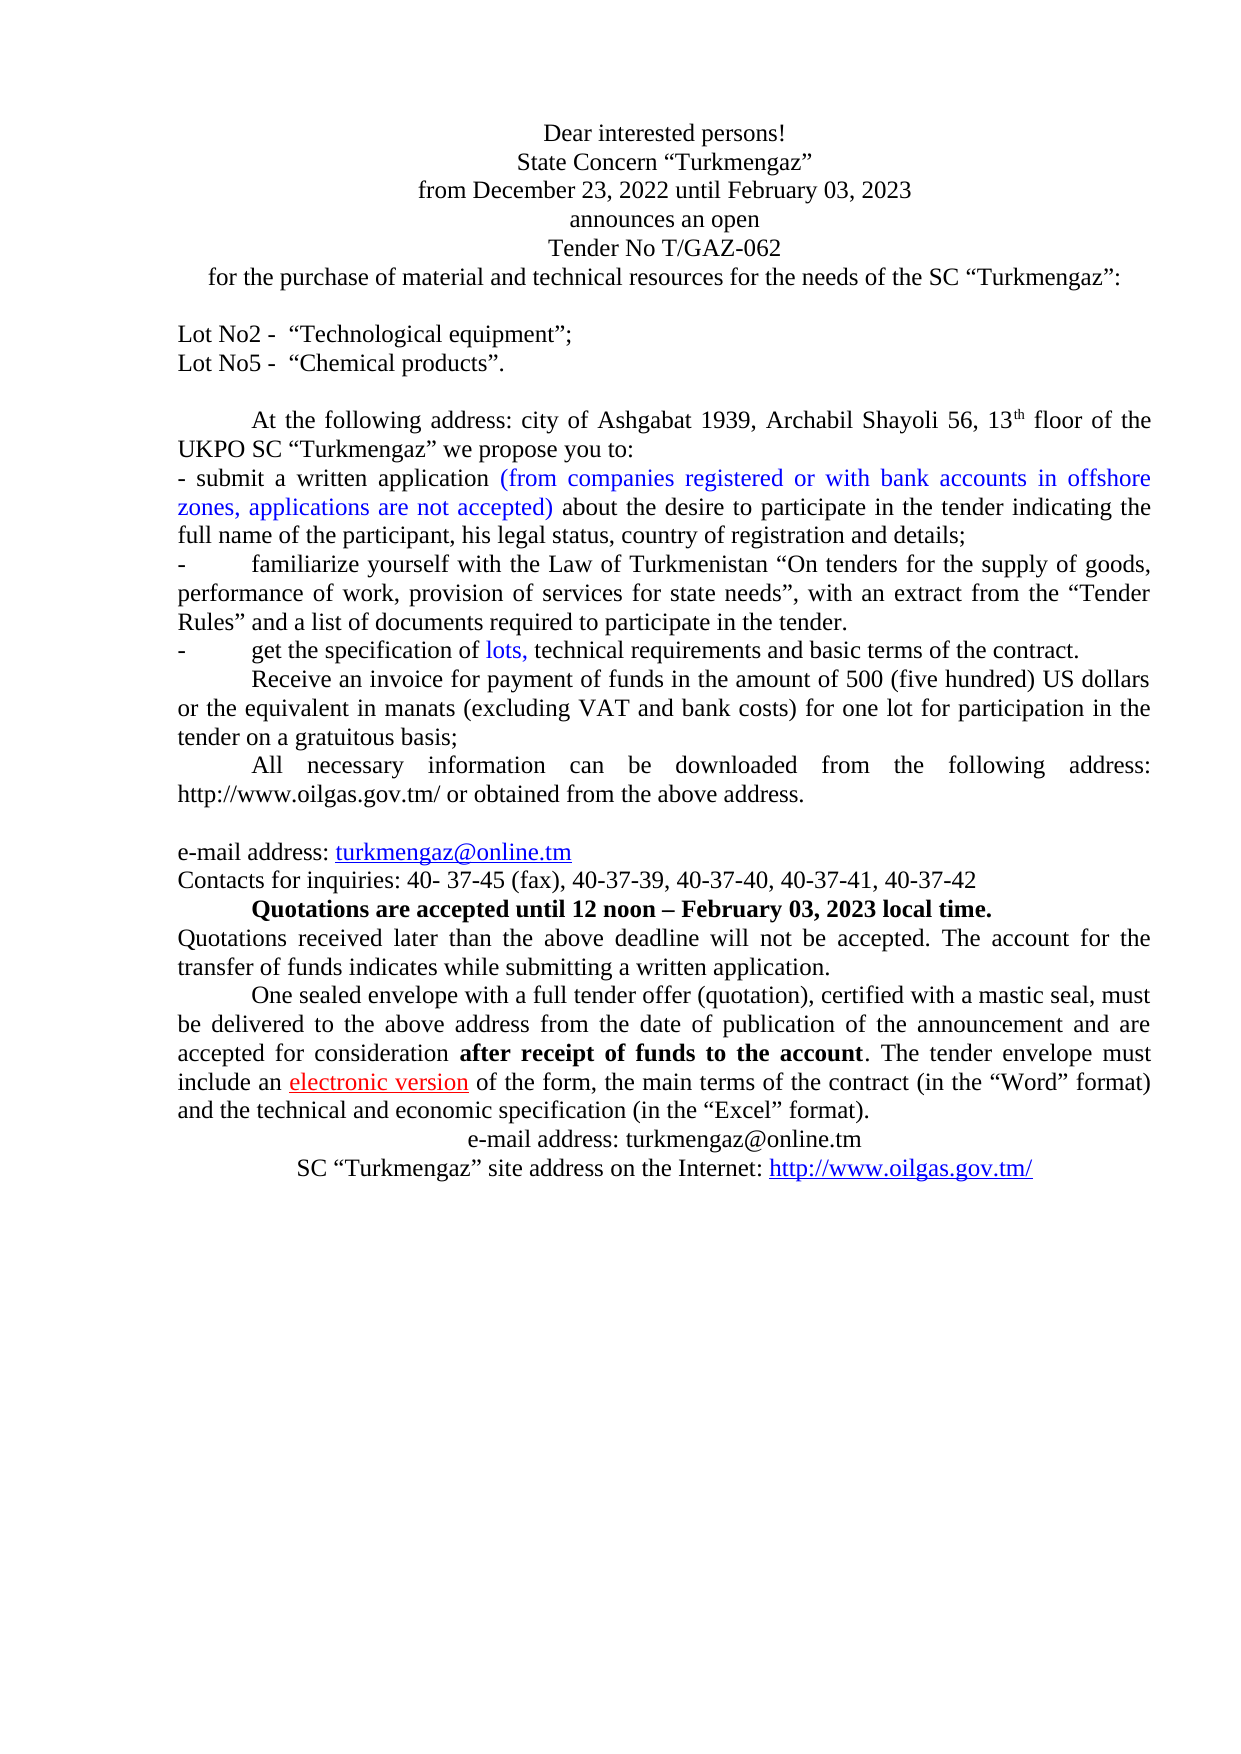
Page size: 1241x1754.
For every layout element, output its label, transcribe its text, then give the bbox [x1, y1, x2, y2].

text - familiarize yourself with the Law of Turkmenistan “On tenders for the supply of goods, performance of work, provision of services for state needs”, with an extract from the “Tender Rules” and a list of documents required to participate in the tender. [177, 549, 1152, 636]
text e-mail address: turkmengaz@online.tm [177, 1124, 1152, 1153]
text Receive an invoice for payment of funds in the amount of 500 (five hundred) US dollars or the equivalent in manats (excluding VAT and bank costs) for one lot for participation in the tender on a gratuitous basis; [177, 664, 1152, 751]
text Contacts for inquiries: 40- 37-45 (fax), 40-37-39, 40-37-40, 40-37-41, 40-37-42 [177, 866, 1152, 894]
text Tender No T/GAZ-062 [177, 233, 1152, 262]
text e-mail address: turkmengaz@online.tm [177, 837, 1152, 866]
text All necessary information can be downloaded from the following address: http://www.oilgas.gov.tm/ or obtained from the above address. [177, 751, 1152, 808]
text State Concern “Turkmengaz” [177, 147, 1152, 176]
text from December 23, 2022 until February 03, 2023 [177, 176, 1152, 204]
text Dear interested persons! [177, 118, 1152, 147]
text SC “Turkmengaz” site address on the Internet: http://www.oilgas.gov.tm/ [177, 1153, 1152, 1182]
text Lot No5 - “Chemical products”. [177, 348, 1152, 377]
text Lot No2 - “Technological equipment”; [177, 319, 1152, 348]
text Quotations are accepted until 12 noon – February 03, 2023 local time. [177, 894, 1152, 923]
text Quotations received later than the above deadline will not be accepted. The account for the transfer of funds indicates while submitting a written application. [177, 923, 1152, 981]
text At the following address: city of Ashgabat 1939, Archabil Shayoli 56, 13th floor of the UKPO SC “Turkmengaz” we propose you to: [177, 406, 1152, 463]
text - get the specification of lots, technical requirements and basic terms of the contract. [177, 636, 1152, 664]
text - submit a written application (from companies registered or with bank accounts in offshore zones, applications are not accepted) about the desire to participate in the tender indicating the full name of the participant, his legal status, country of registration and details; [177, 463, 1152, 549]
text One sealed envelope with a full tender offer (quotation), certified with a mastic seal, must be delivered to the above address from the date of publication of the announcement and are accepted for consideration after receipt of funds to the account. The tender envelope must include an electronic version of the form, the main terms of the contract (in the “Word” format) and the technical and economic specification (in the “Excel” format). [177, 981, 1152, 1124]
text for the purchase of material and technical resources for the needs of the SC “Turkmengaz”: [177, 262, 1152, 291]
text announces an open [177, 204, 1152, 233]
